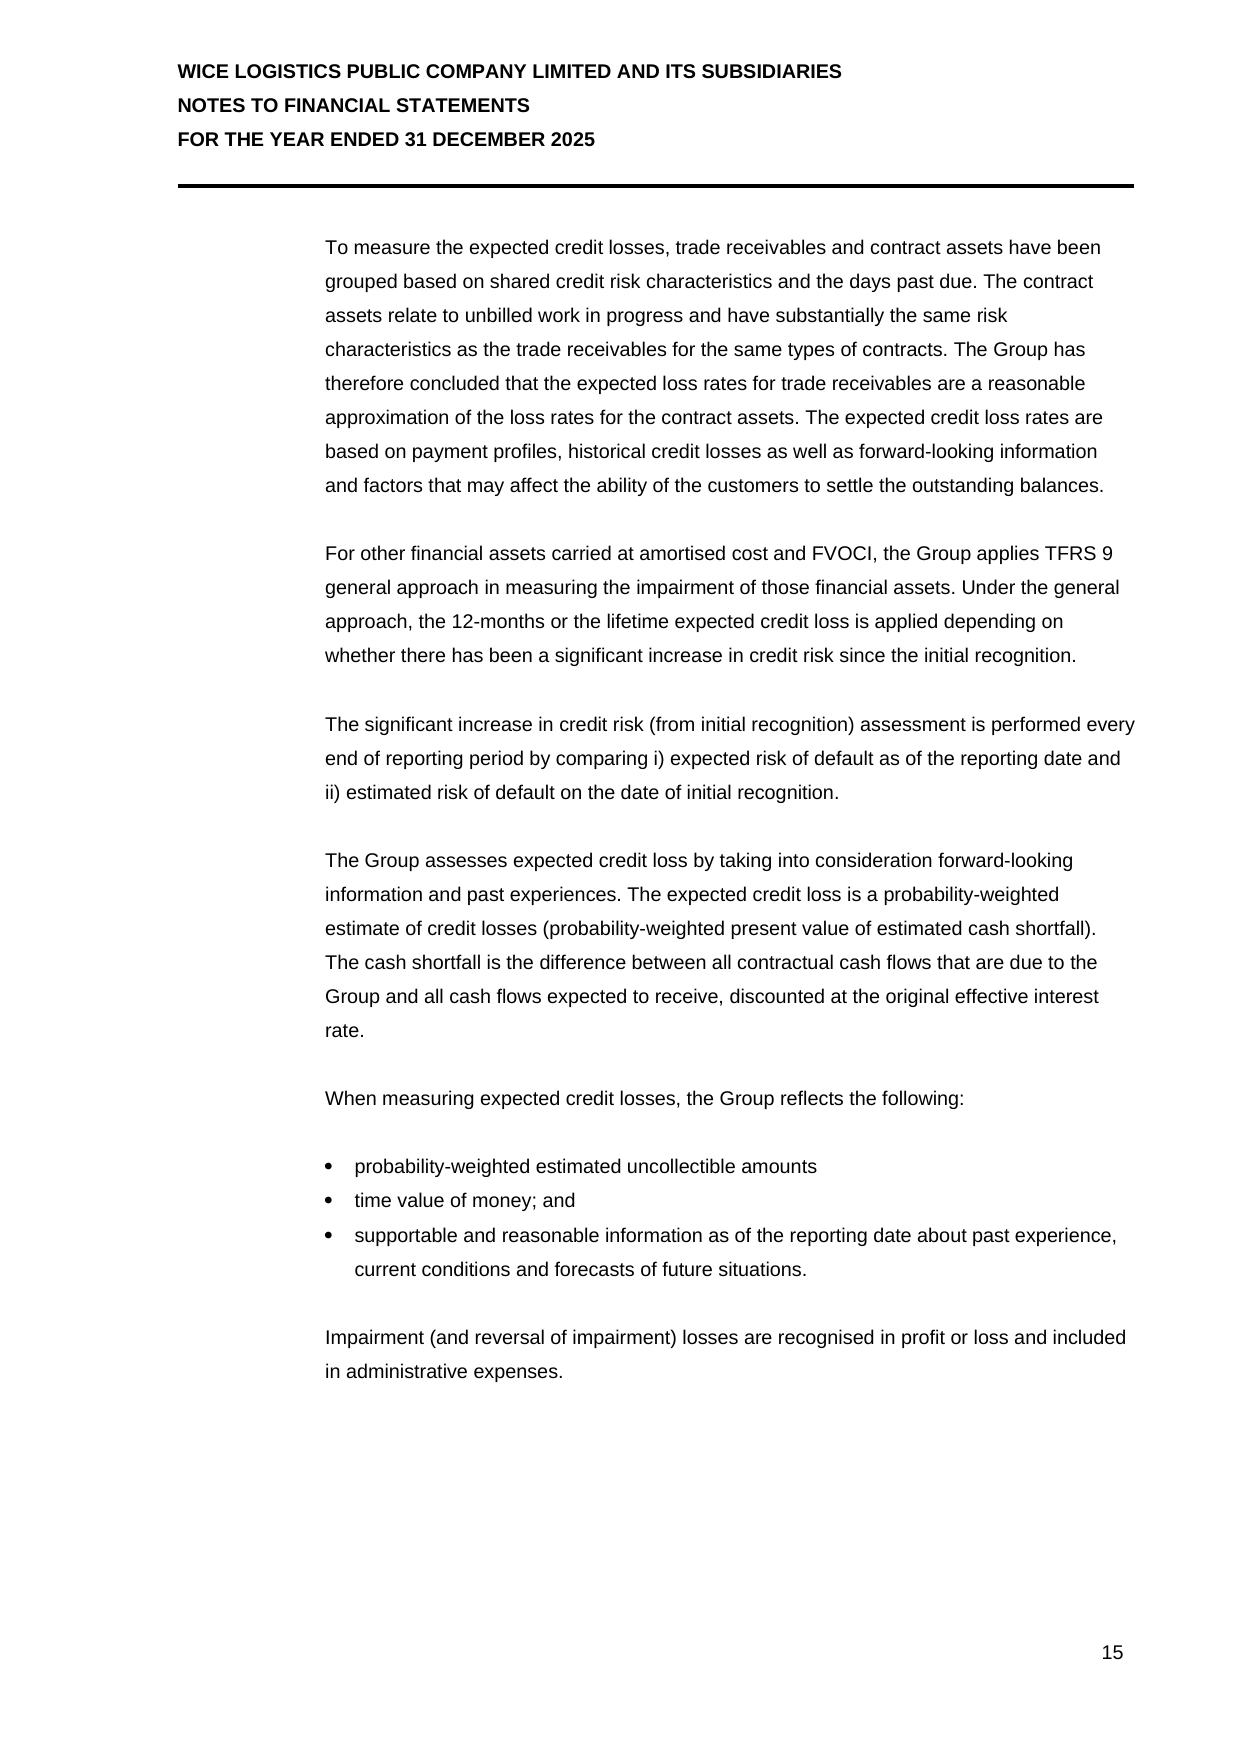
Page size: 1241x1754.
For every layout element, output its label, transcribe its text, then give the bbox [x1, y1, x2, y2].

text The significant increase in credit risk (from initial recognition) assessment is performed every end of reporting period by comparing i) expected risk of default as of the reporting date and ii) estimated risk of default on the date of initial recognition. [325, 712, 1137, 803]
list probability-weighted estimated uncollectible amounts [325, 1155, 1123, 1178]
text When measuring expected credit losses, the Group reflects the following: [325, 1087, 1123, 1110]
text For other financial assets carried at amortised cost and FVOCI, the Group applies TFRS 9 general approach in measuring the impairment of those financial assets. Under the general approach, the 12-months or the lifetime expected credit loss is applied depending on whether there has been a significant increase in credit risk since the initial recognition. [325, 542, 1137, 667]
text Impairment (and reversal of impairment) losses are recognised in profit or loss and included in administrative expenses. [325, 1326, 1137, 1383]
text To measure the expected credit losses, trade receivables and contract assets have been grouped based on shared credit risk characteristics and the days past due. The contract assets relate to unbilled work in progress and have substantially the same risk characteristics as the trade receivables for the same types of contracts. The Group has therefore concluded that the expected loss rates for trade receivables are a reasonable approximation of the loss rates for the contract assets. The expected credit loss rates are based on payment profiles, historical credit losses as well as forward-looking information and factors that may affect the ability of the customers to settle the outstanding balances. [325, 236, 1137, 497]
text The Group assesses expected credit loss by taking into consideration forward-looking information and past experiences. The expected credit loss is a probability-weighted estimate of credit losses (probability-weighted present value of estimated cash shortfall). The cash shortfall is the difference between all contractual cash flows that are due to the Group and all cash flows expected to receive, discounted at the original effective interest rate. [325, 849, 1137, 1042]
list time value of money; and [325, 1189, 1123, 1212]
list supportable and reasonable information as of the reporting date about past experience, current conditions and forecasts of future situations. [325, 1223, 1137, 1280]
